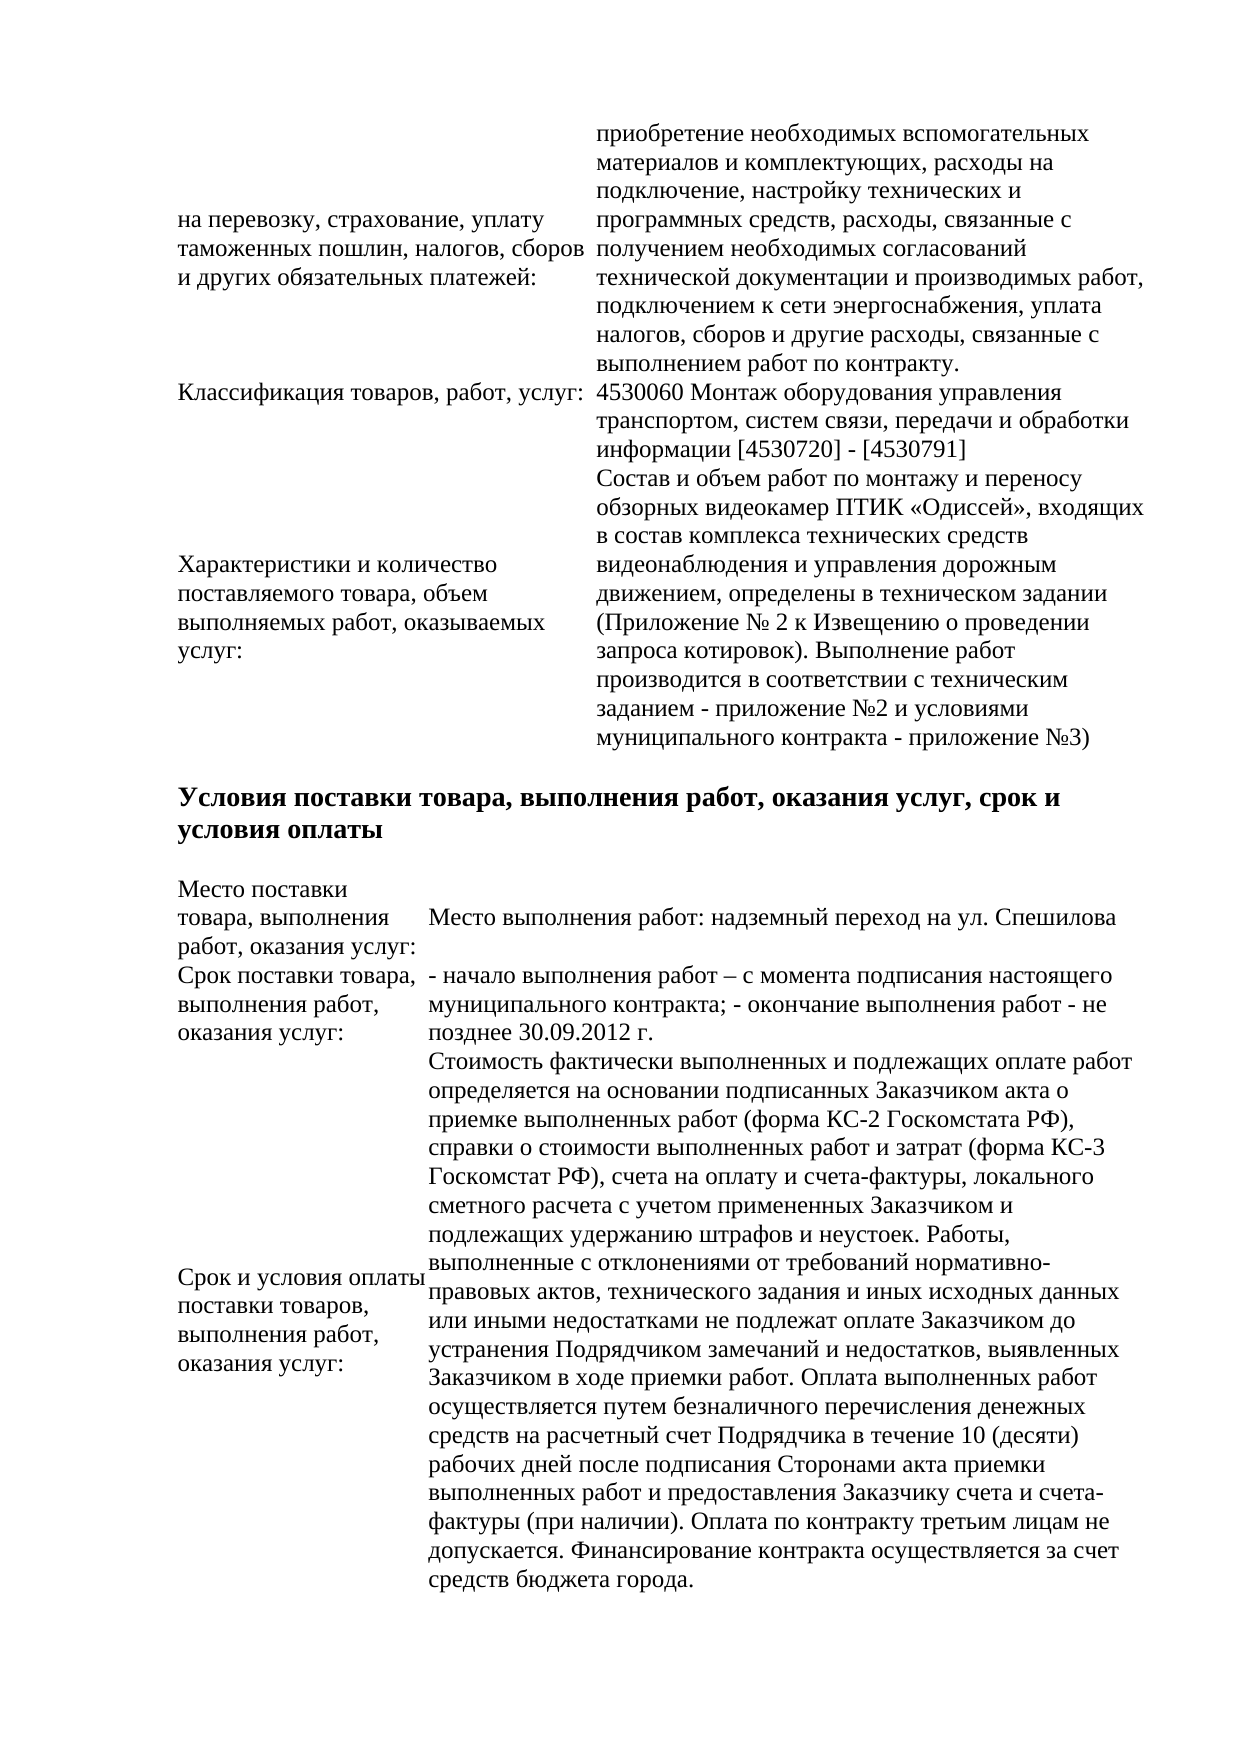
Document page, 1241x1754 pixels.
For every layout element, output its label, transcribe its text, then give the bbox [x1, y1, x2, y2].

table_cell Стоимость фактически выполненных и подлежащих оплате работ определяется на основании подписанных Заказчиком акта о приемке выполненных работ (форма КС-2 Госкомстата РФ), справки о стоимости выполненных работ и затрат (форма КС-3 Госкомстат РФ), счета на оплату и счета-фактуры, локального сметного расчета с учетом примененных Заказчиком и подлежащих удержанию штрафов и неустоек. Работы, выполненные с отклонениями от требований нормативно-правовых актов, технического задания и иных исходных данных или иными недостатками не подлежат оплате Заказчиком до устранения Подрядчиком замечаний и недостатков, выявленных Заказчиком в ходе приемки работ. Оплата выполненных работ осуществляется путем безналичного перечисления денежных средств на расчетный счет Подрядчика в течение 10 (десяти) рабочих дней после подписания Сторонами акта приемки выполненных работ и предоставления Заказчику счета и счета-фактуры (при наличии). Оплата по контракту третьим лицам не допускается. Финансирование контракта осуществляется за счет средств бюджета города. [428, 1046, 1152, 1592]
table_header Место выполнения работ: надземный переход на ул. Спешилова [428, 874, 1152, 960]
table_cell Состав и объем работ по монтажу и переносу обзорных видеокамер ПТИК «Одиссей», входящих в состав комплекса технических средств видеонаблюдения и управления дорожным движением, определены в техническом задании (Приложение № 2 к Извещению о проведении запроса котировок). Выполнение работ производится в соответствии с техническим заданием - приложение №2 и условиями муниципального контракта - приложение №3) [596, 463, 1152, 751]
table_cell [177, 118, 596, 377]
table_cell - начало выполнения работ – с момента подписания настоящего муниципального контракта; - окончание выполнения работ - не позднее 30.09.2012 г. [428, 960, 1152, 1046]
text Условия поставки товара, выполнения работ, оказания услуг, срок и условия оплаты [177, 780, 1152, 844]
table_cell Срок и условия оплаты поставки товаров, выполнения работ, оказания услуг: [177, 1046, 428, 1592]
table_cell 4530060 Монтаж оборудования управления транспортом, систем связи, передачи и обработки информации [4530720] - [4530791] [596, 377, 1152, 463]
table_header Место поставки товара, выполнения работ, оказания услуг: [177, 874, 428, 960]
table_cell Классификация товаров, работ, услуг: [177, 377, 596, 463]
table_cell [596, 118, 1152, 377]
table_cell Характеристики и количество поставляемого товара, объем выполняемых работ, оказываемых услуг: [177, 463, 596, 751]
table_cell Срок поставки товара, выполнения работ, оказания услуг: [177, 960, 428, 1046]
